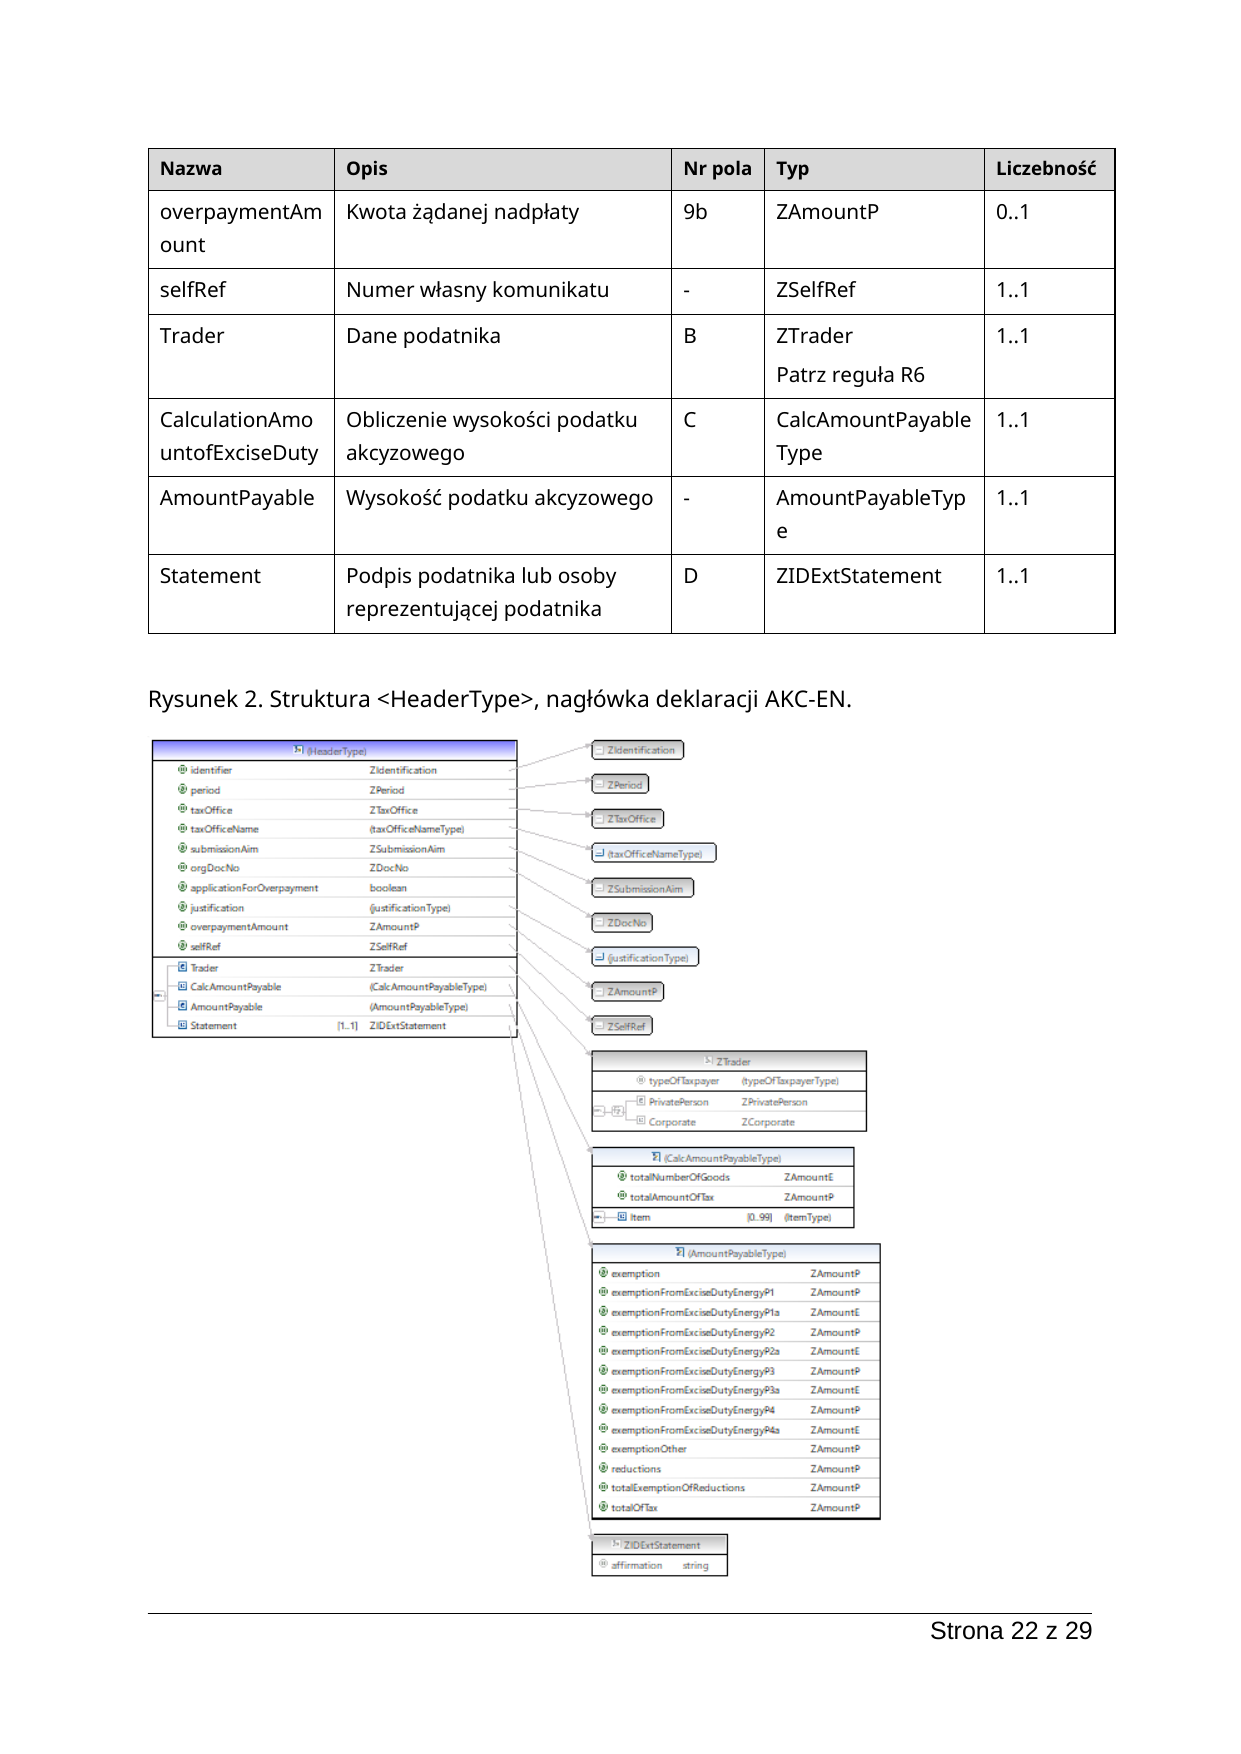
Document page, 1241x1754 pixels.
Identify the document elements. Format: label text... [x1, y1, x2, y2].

table_cell - [672, 477, 764, 554]
table_cell 1..1 [985, 477, 1114, 554]
table_cell CalcAmountPayableType [765, 399, 984, 476]
table_header Nr pola [672, 149, 764, 190]
table_cell overpaymentAmount [149, 191, 334, 268]
table_cell 0..1 [985, 191, 1114, 268]
table_cell Obliczenie wysokości podatku akcyzowego [335, 399, 671, 476]
table_cell ZIDExtStatement [765, 555, 984, 632]
table_cell 1..1 [985, 399, 1114, 476]
table_cell B [672, 315, 764, 398]
table_cell D [672, 555, 764, 632]
table_cell Dane podatnika [335, 315, 671, 398]
table_cell Numer własny komunikatu [335, 269, 671, 314]
table_cell - [672, 269, 764, 314]
table_cell CalculationAmountofExciseDuty [149, 399, 334, 476]
table_header Opis [335, 149, 671, 190]
table_header Liczebność [985, 149, 1114, 190]
table_cell ZTrader Patrz reguła R6 [765, 315, 984, 398]
table_cell 1..1 [985, 315, 1114, 398]
table_cell AmountPayable [149, 477, 334, 554]
table_header Nazwa [149, 149, 334, 190]
table_cell 1..1 [985, 269, 1114, 314]
table_cell Kwota żądanej nadpłaty [335, 191, 671, 268]
table_cell 9b [672, 191, 764, 268]
table_cell C [672, 399, 764, 476]
table_cell Podpis podatnika lub osoby reprezentującej podatnika [335, 555, 671, 632]
table_cell ZSelfRef [765, 269, 984, 314]
table_cell selfRef [149, 269, 334, 314]
table_cell Wysokość podatku akcyzowego [335, 477, 671, 554]
table_cell Statement [149, 555, 334, 632]
table_header Typ [765, 149, 984, 190]
table_cell ZAmountP [765, 191, 984, 268]
table_cell AmountPayableType [765, 477, 984, 554]
table_cell Trader [149, 315, 334, 398]
picture [147, 736, 891, 1584]
table_cell 1..1 [985, 555, 1114, 632]
